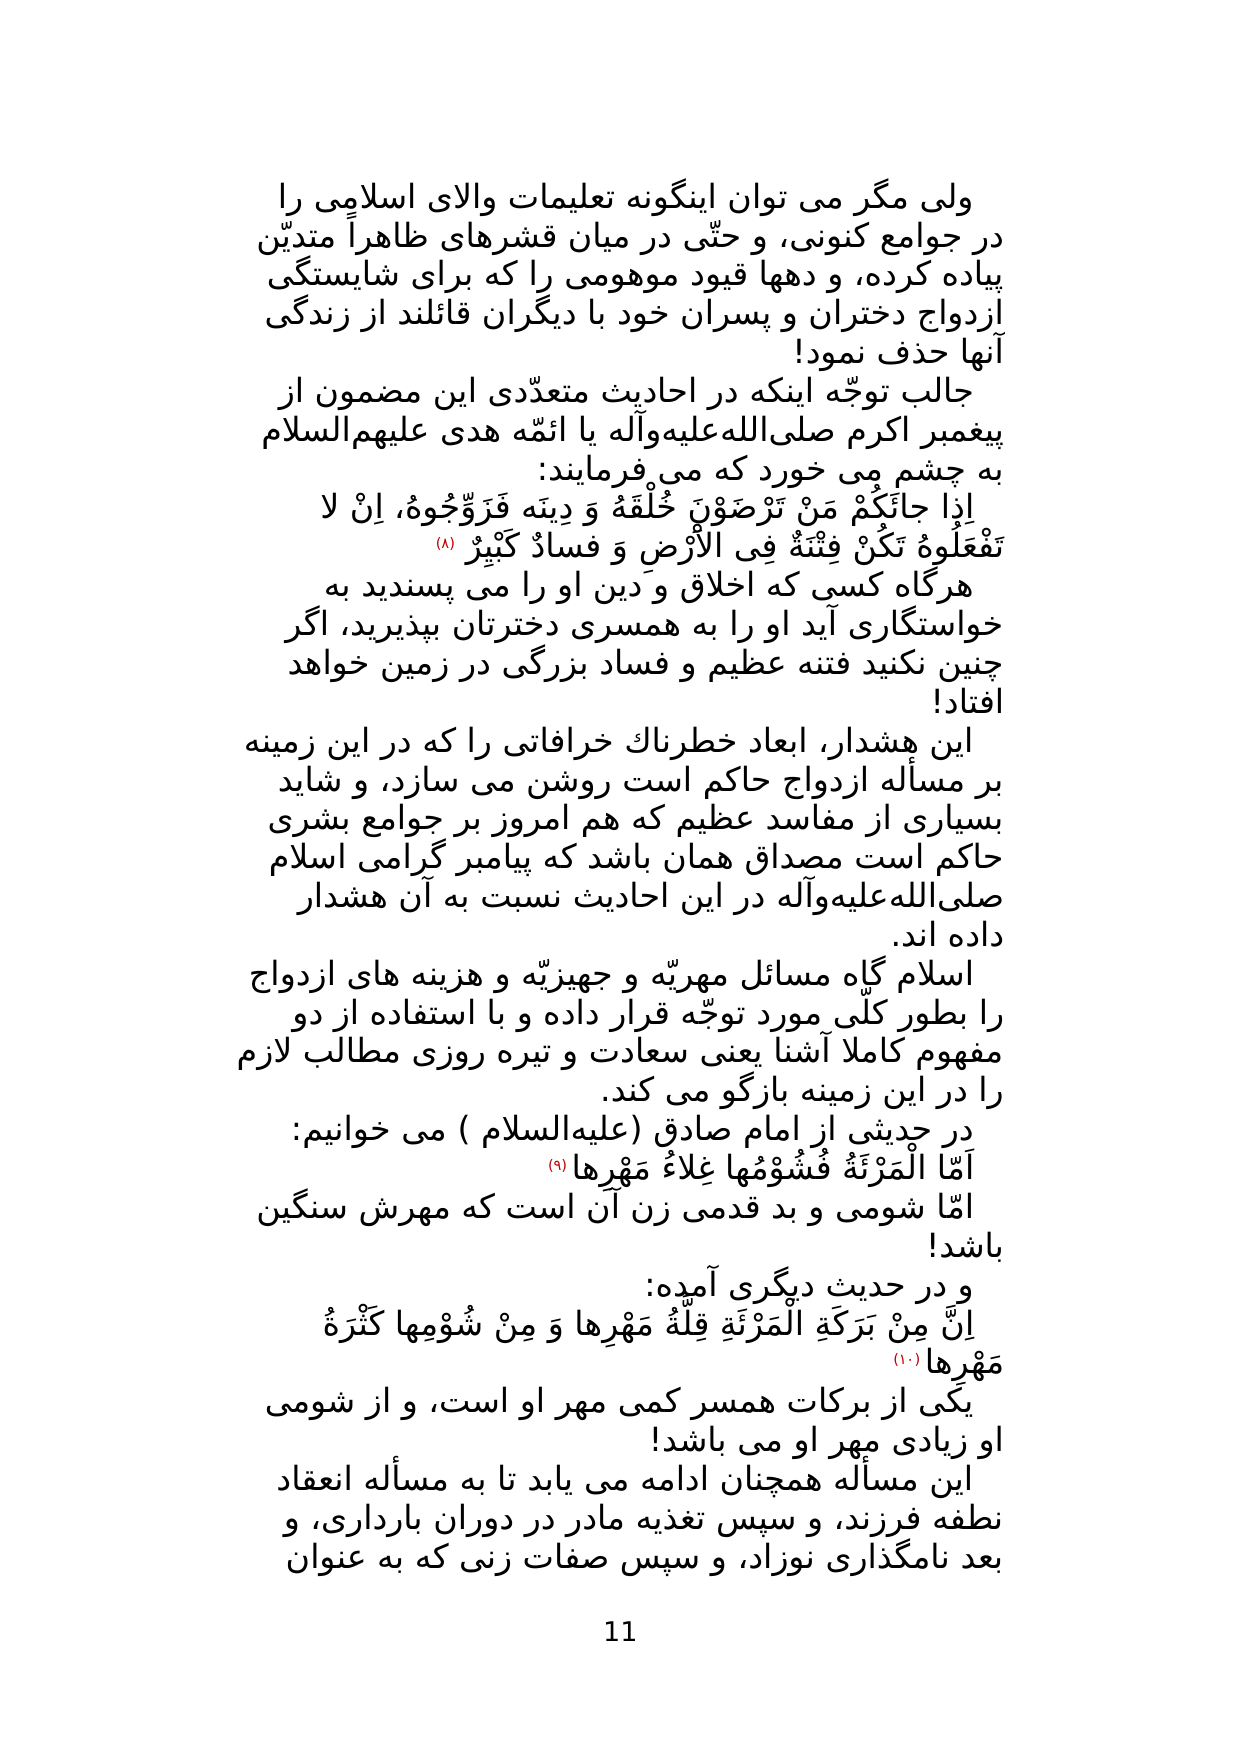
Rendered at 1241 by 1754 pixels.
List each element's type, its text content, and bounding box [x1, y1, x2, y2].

text اَمّا الْمَرْئَةُ فُشُوْمُها غِلاءُ مَهْرِها (٩) [236, 1148, 1004, 1187]
text امّا شومى و بد قدمى زن آن است كه مهرش سنگين باشد! [236, 1187, 1004, 1265]
text در حديثى از امام صادق (عليه‌السلام ) مى خوانيم: [236, 1110, 1004, 1148]
text اين هشدار، ابعاد خطرناك خرافاتى را كه در اين زمينه بر مسأله ازدواج حاكم است روشن مى سازد، و شايد بسيارى از مفاسد عظيم كه هم امروز بر جوامع بشرى حاكم است مصداق همان باشد كه پيامبر گرامى اسلام صلى‌الله‌عليه‌وآله در اين احاديث نسبت به آن هشدار داده اند. [236, 721, 1004, 954]
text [236, 1459, 1004, 1576]
text اِذا جائَكُمْ مَنْ تَرْضَوْنَ خُلْقَهُ وَ دِينَه فَزَوِّجُوهُ، اِنْ لا تَفْعَلُوهُ تَكُنْ فِتْنَةٌ فِى الاَْرْضِ وَ فسادٌ كَبْيِرٌ (٨) [236, 488, 1004, 566]
text جالب توجّه اينكه در احاديث متعدّدى اين مضمون از پيغمبر اكرم صلى‌الله‌عليه‌وآله يا ائمّه هدى عليهم‌السلام به چشم مى خورد كه مى فرمايند: [236, 371, 1004, 488]
text يكى از بركات همسر كمى مهر او است، و از شومى او زيادى مهر او مى باشد! [236, 1382, 1004, 1459]
text اِنَّ مِنْ بَرَكَةِ الْمَرْئَةِ قِلَّةُ مَهْرِها وَ مِنْ شُوْمِها كَثْرَةُ مَهْرِها (١٠) [236, 1304, 1004, 1382]
text و در حديث ديگرى آمده: [236, 1265, 1004, 1304]
text هرگاه كسى كه اخلاق و دين او را مى پسنديد به خواستگارى آيد او را به همسرى دخترتان بپذيريد، اگر چنين نكنيد فتنه عظيم و فساد بزرگى در زمين خواهد افتاد! [236, 566, 1004, 721]
text اسلام گاه مسائل مهريّه و جهيزيّه و هزينه هاى ازدواج را بطور كلّى مورد توجّه قرار داده و با استفاده از دو مفهوم كاملا آشنا يعنى سعادت و تيره روزى مطالب لازم را در اين زمينه بازگو مى كند. [236, 954, 1004, 1110]
text ولى مگر مى توان اينگونه تعليمات والاى اسلامى را در جوامع كنونى، و حتّى در ميان قشرهاى ظاهراً متديّن پياده كرده، و دهها قيود موهومى را كه براى شايستگى ازدواج دختران و پسران خود با ديگران قائلند از زندگى آنها حذف نمود! [236, 177, 1004, 371]
